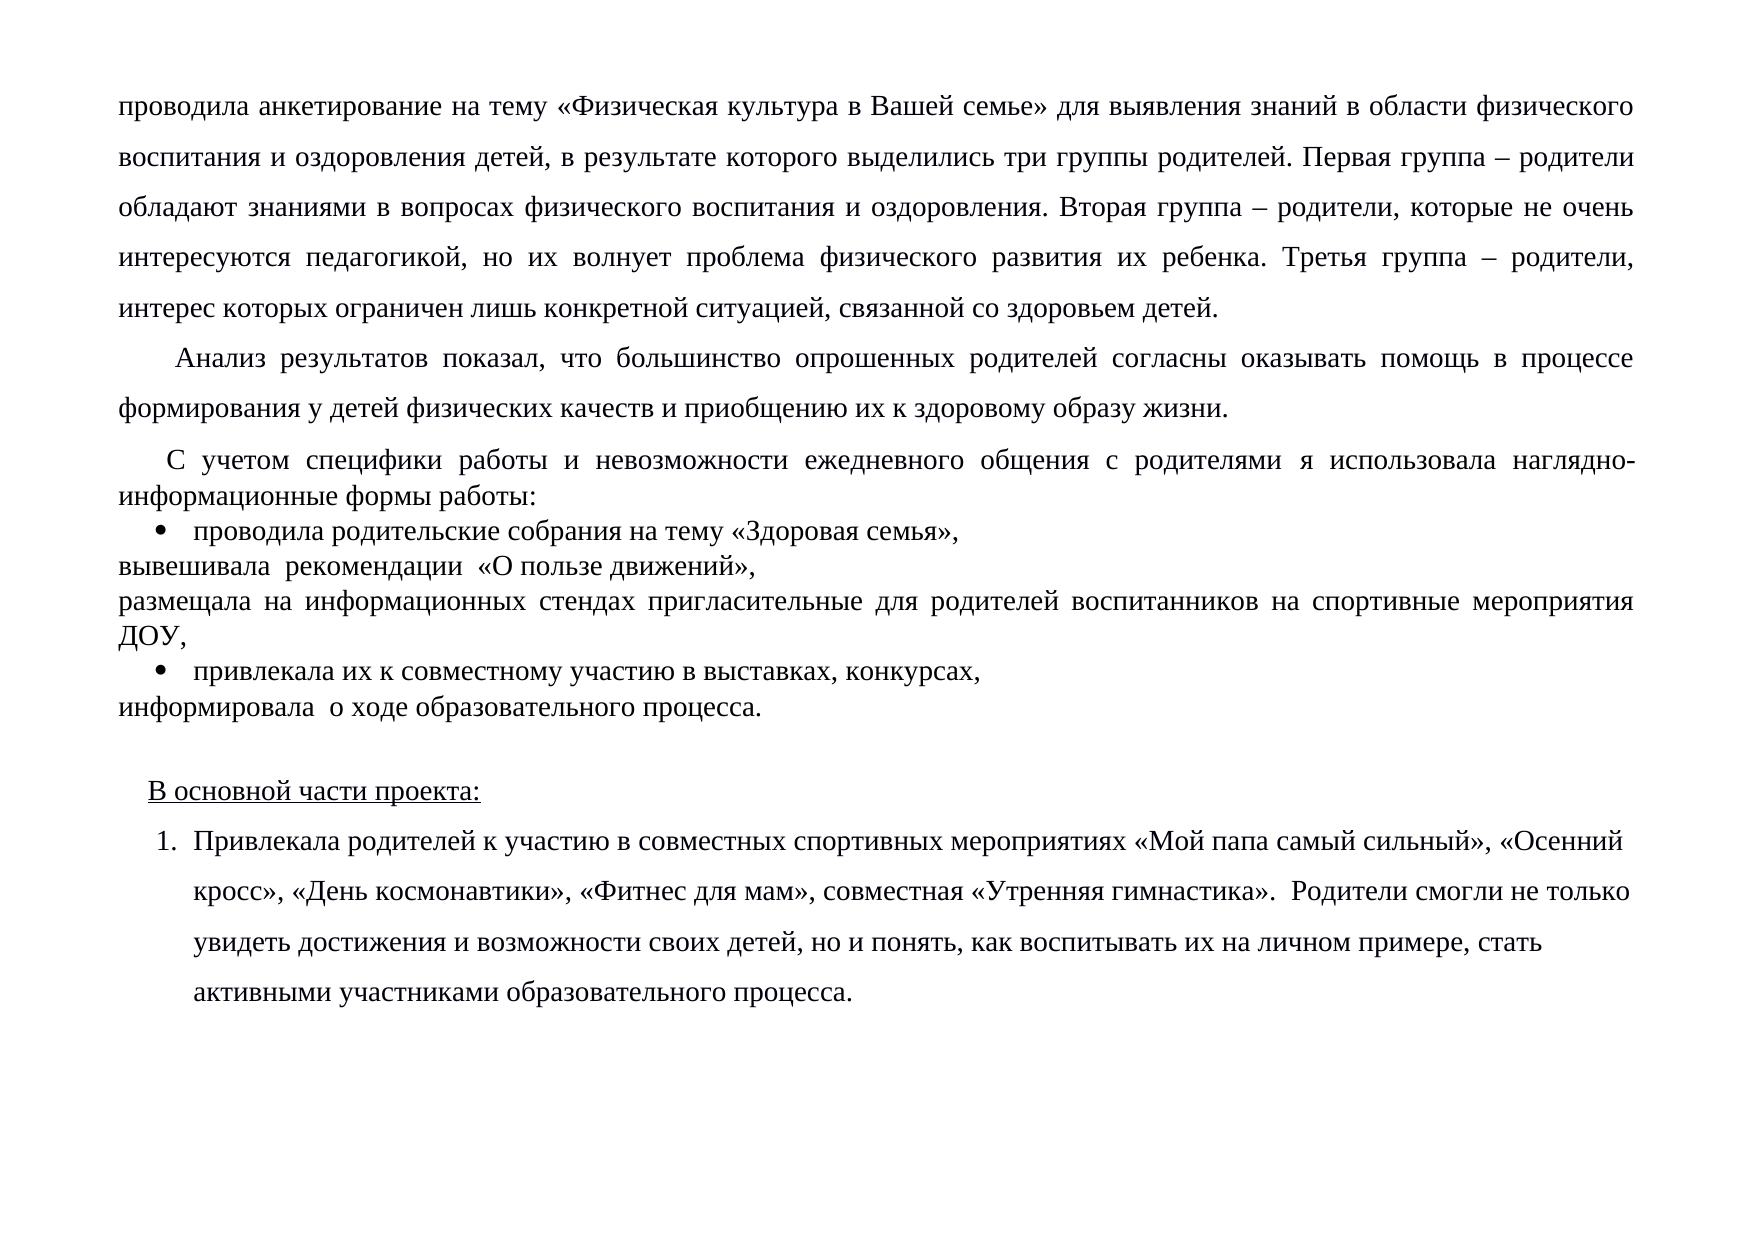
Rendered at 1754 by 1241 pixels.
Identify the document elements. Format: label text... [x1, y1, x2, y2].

text вывешивала рекомендации «О пользе движений», [118, 546, 1636, 582]
text В основной части проекта: [118, 773, 1636, 806]
text информировала о ходе образовательного процесса. [118, 687, 1636, 722]
list привлекала их к совместному участию в выставках, конкурсах, [156, 652, 1636, 687]
text С учетом специфики работы и невозможности ежедневного общения с родителями я использовала наглядно-информационные формы работы: [118, 441, 1636, 511]
list Привлекала родителей к участию в совместных спортивных мероприятиях «Мой папа самый сильный», «Осенний кросс», «День космонавтики», «Фитнес для мам», совместная «Утренняя гимнастика». Родители смогли не только увидеть достижения и возможности своих детей, но и понять, как воспитывать их на личном примере, стать активными участниками образовательного процесса. [156, 823, 1636, 1007]
text размещала на информационных стендах пригласительные для родителей воспитанников на спортивные мероприятия ДОУ, [118, 582, 1636, 652]
text Анализ результатов показал, что большинство опрошенных родителей согласны оказывать помощь в процессе формирования у детей физических качеств и приобщению их к здоровому образу жизни. [118, 340, 1636, 424]
text проводила анкетирование на тему «Физическая культура в Вашей семье» для выявления знаний в области физического воспитания и оздоровления детей, в результате которого выделились три группы родителей. Первая группа – родители обладают знаниями в вопросах физического воспитания и оздоровления. Вторая группа – родители, которые не очень интересуются педагогикой, но их волнует проблема физического развития их ребенка. Третья группа – родители, интерес которых ограничен лишь конкретной ситуацией, связанной со здоровьем детей. [118, 88, 1636, 323]
list проводила родительские собрания на тему «Здоровая семья», [156, 511, 1636, 546]
